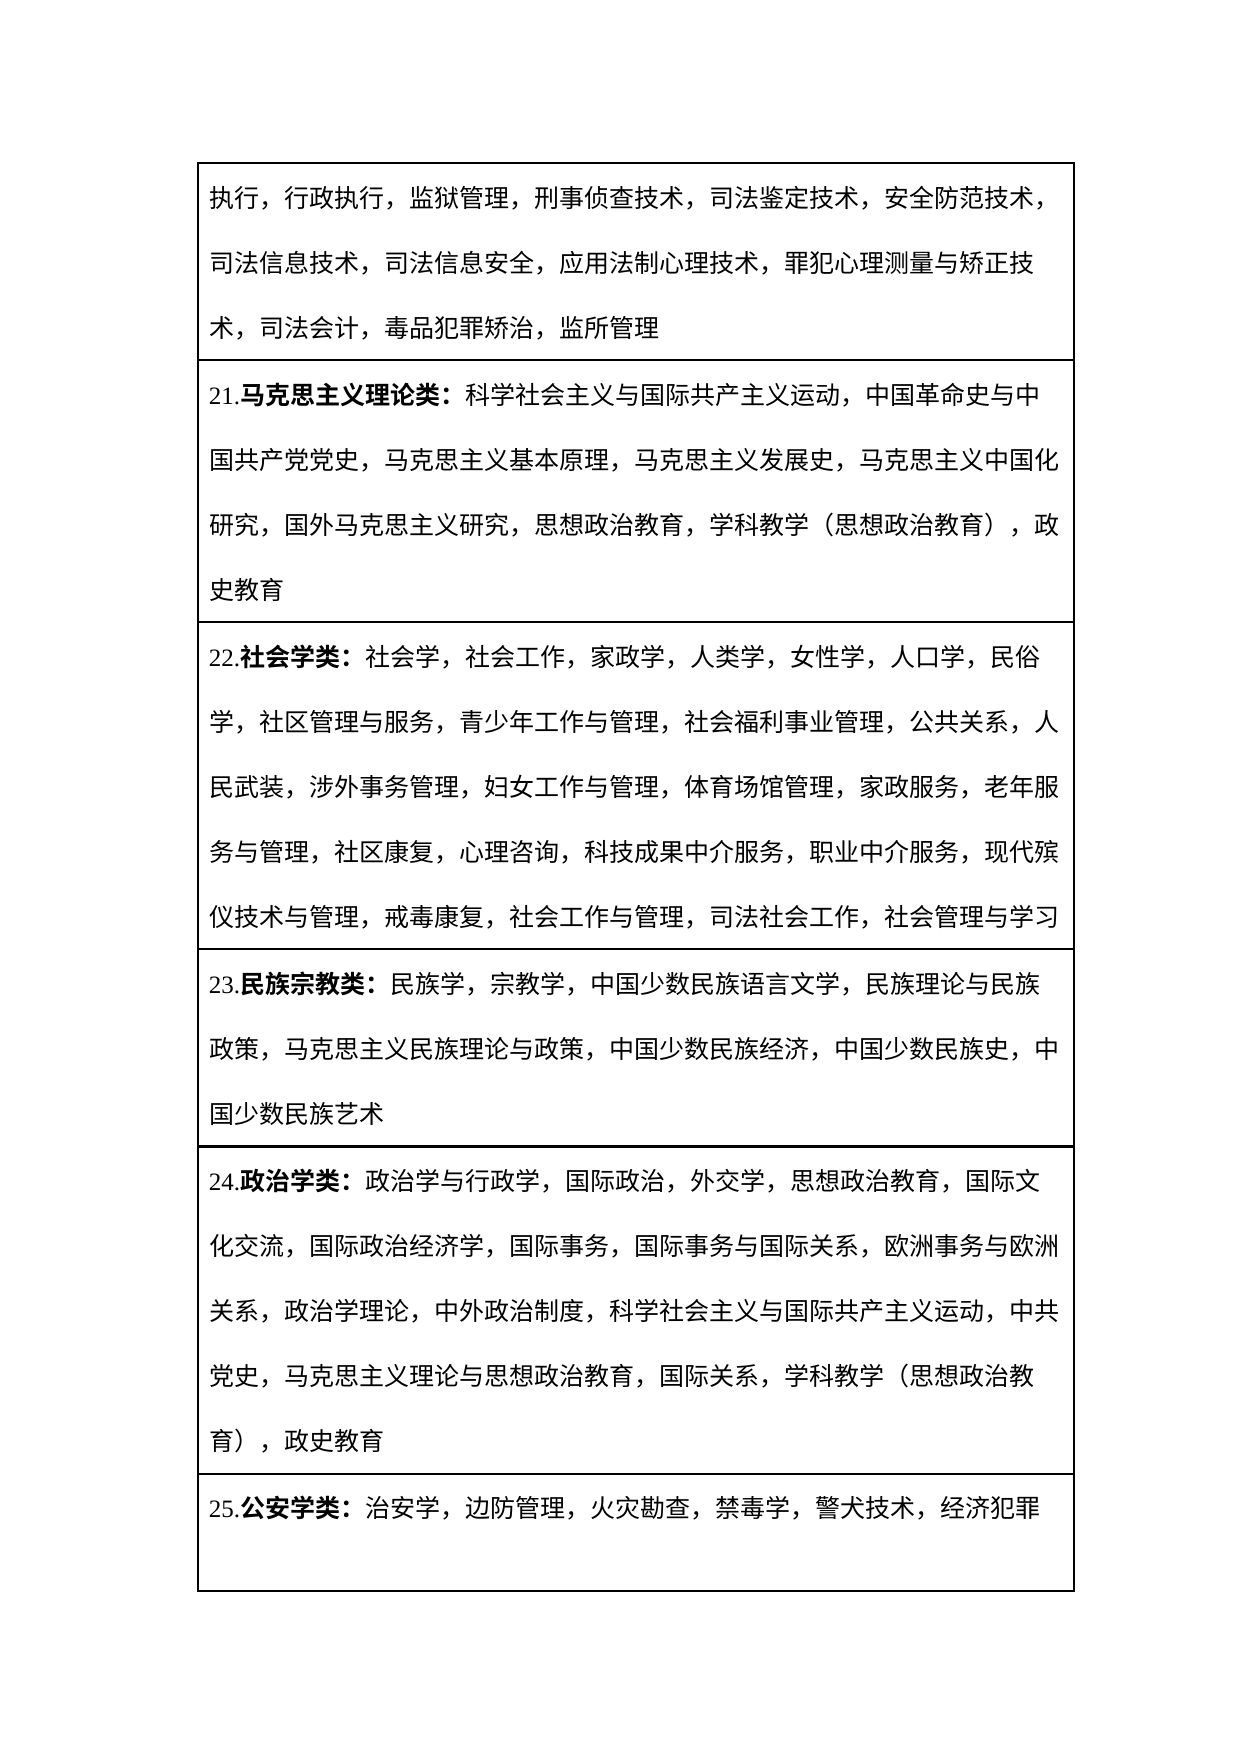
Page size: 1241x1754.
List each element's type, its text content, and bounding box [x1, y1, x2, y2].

table_cell 21.马克思主义理论类：科学社会主义与国际共产主义运动，中国革命史与中国共产党党史，马克思主义基本原理，马克思主义发展史，马克思主义中国化研究，国外马克思主义研究，思想政治教育，学科教学（思想政治教育），政史教育 [199, 361, 1073, 621]
table_cell 23.民族宗教类：民族学，宗教学，中国少数民族语言文学，民族理论与民族政策，马克思主义民族理论与政策，中国少数民族经济，中国少数民族史，中国少数民族艺术 [199, 950, 1073, 1145]
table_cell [199, 1475, 1073, 1590]
table_cell 24.政治学类：政治学与行政学，国际政治，外交学，思想政治教育，国际文化交流，国际政治经济学，国际事务，国际事务与国际关系，欧洲事务与欧洲关系，政治学理论，中外政治制度，科学社会主义与国际共产主义运动，中共党史，马克思主义理论与思想政治教育，国际关系，学科教学（思想政治教育），政史教育 [199, 1148, 1073, 1472]
table_cell 22.社会学类：社会学，社会工作，家政学，人类学，女性学，人口学，民俗学，社区管理与服务，青少年工作与管理，社会福利事业管理，公共关系，人民武装，涉外事务管理，妇女工作与管理，体育场馆管理，家政服务，老年服务与管理，社区康复，心理咨询，科技成果中介服务，职业中介服务，现代殡仪技术与管理，戒毒康复，社会工作与管理，司法社会工作，社会管理与学习 [199, 623, 1073, 948]
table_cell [199, 164, 1073, 359]
